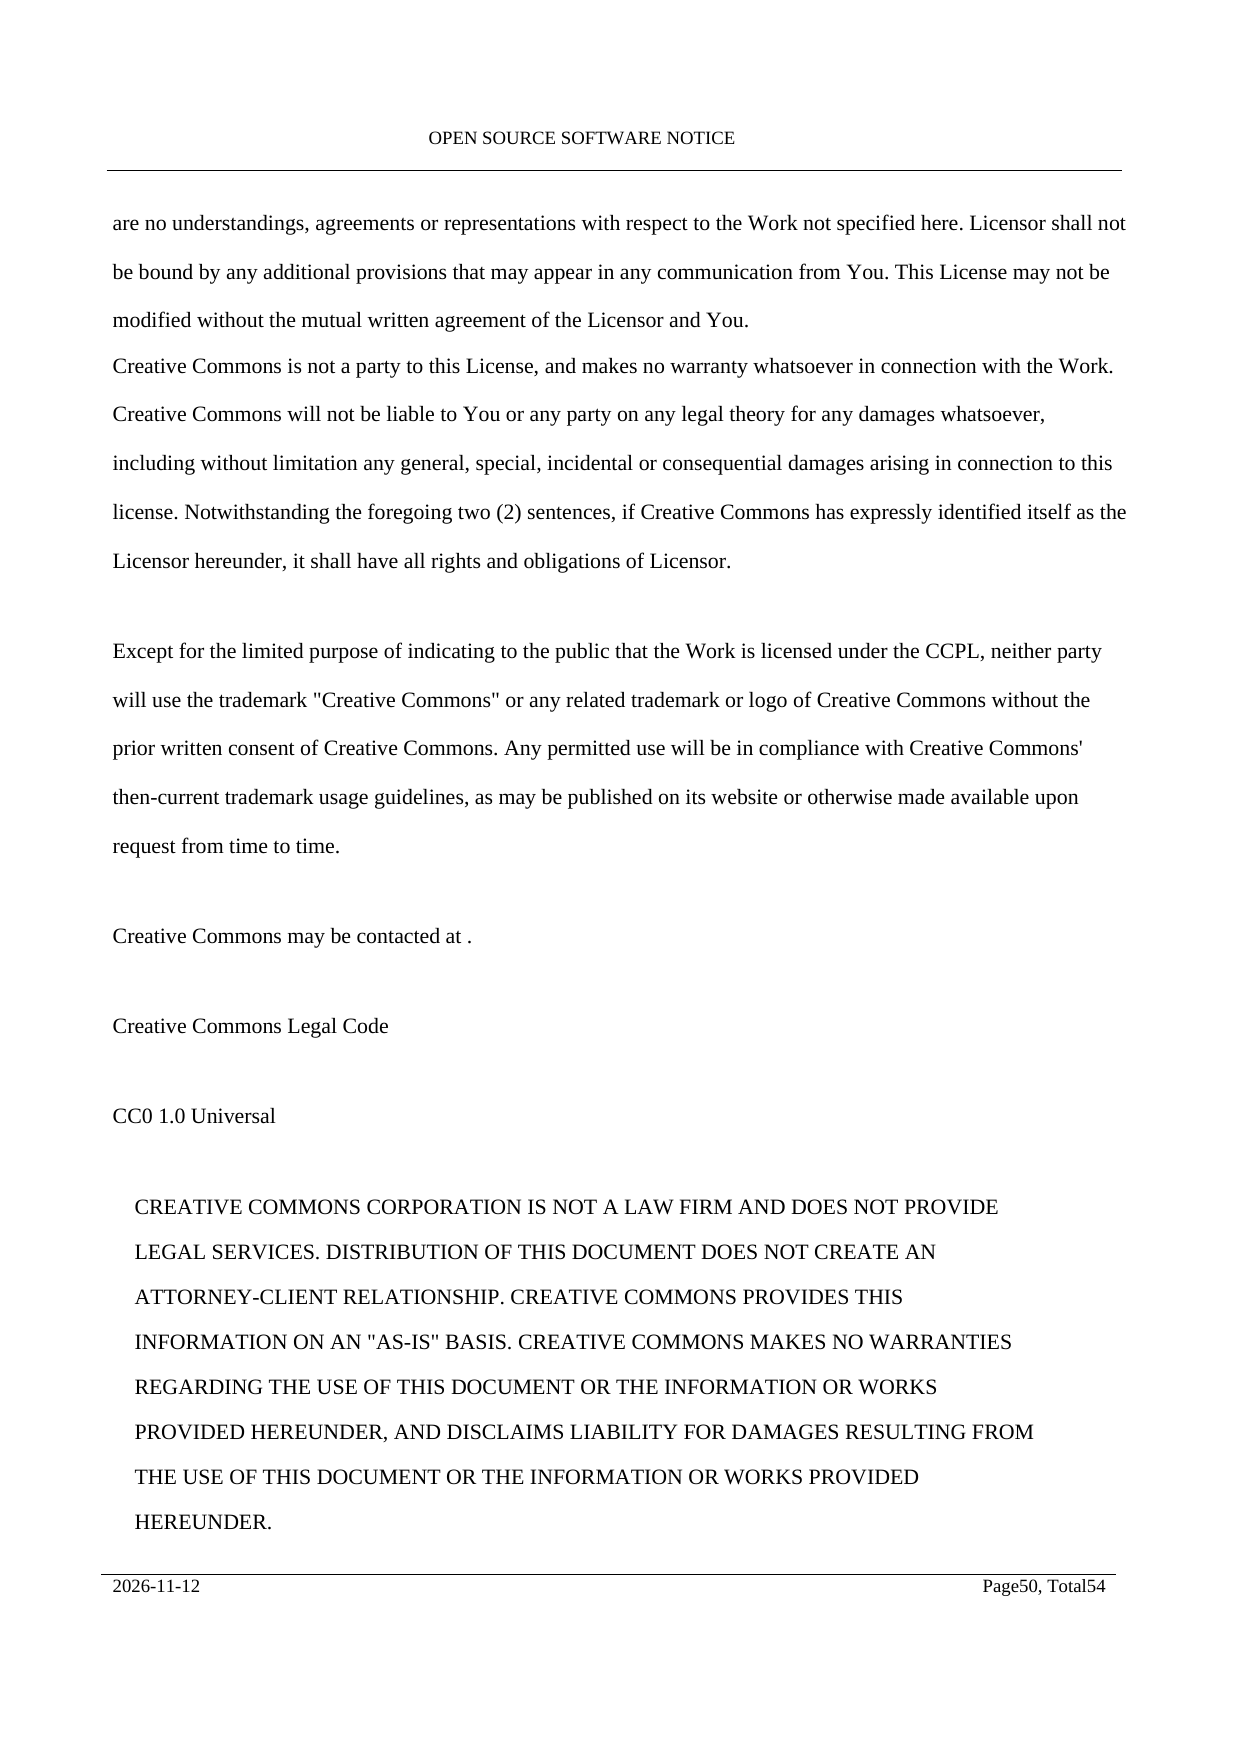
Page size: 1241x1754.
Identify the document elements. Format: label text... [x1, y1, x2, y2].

text CC0 1.0 Universal [112, 1100, 1128, 1132]
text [112, 206, 1128, 336]
text THE USE OF THIS DOCUMENT OR THE INFORMATION OR WORKS PROVIDED [112, 1461, 1128, 1493]
text PROVIDED HEREUNDER, AND DISCLAIMS LIABILITY FOR DAMAGES RESULTING FROM [112, 1416, 1128, 1448]
text LEGAL SERVICES. DISTRIBUTION OF THIS DOCUMENT DOES NOT CREATE AN [112, 1235, 1128, 1268]
text ATTORNEY-CLIENT RELATIONSHIP. CREATIVE COMMONS PROVIDES THIS [112, 1280, 1128, 1313]
text Creative Commons is not a party to this License, and makes no warranty whatsoever in connection with the Work. Creative Commons will not be liable to You or any party on any legal theory for any damages whatsoever, including without limitation any general, special, incidental or consequential damages arising in connection to this license. Notwithstanding the foregoing two (2) sentences, if Creative Commons has expressly identified itself as the Licensor hereunder, it shall have all rights and obligations of Licensor. [112, 349, 1128, 576]
text Except for the limited purpose of indicating to the public that the Work is licensed under the CCPL, neither party will use the trademark "Creative Commons" or any related trademark or logo of Creative Commons without the prior written consent of Creative Commons. Any permitted use will be in compliance with Creative Commons' then-current trademark usage guidelines, as may be published on its website or otherwise made available upon request from time to time. [112, 634, 1128, 862]
text INFORMATION ON AN "AS-IS" BASIS. CREATIVE COMMONS MAKES NO WARRANTIES [112, 1325, 1128, 1358]
text REGARDING THE USE OF THIS DOCUMENT OR THE INFORMATION OR WORKS [112, 1370, 1128, 1403]
text HEREUNDER. [112, 1506, 1128, 1538]
text CREATIVE COMMONS CORPORATION IS NOT A LAW FIRM AND DOES NOT PROVIDE [112, 1190, 1128, 1222]
text Creative Commons Legal Code [112, 1009, 1128, 1042]
text Creative Commons may be contacted at . [112, 919, 1128, 952]
